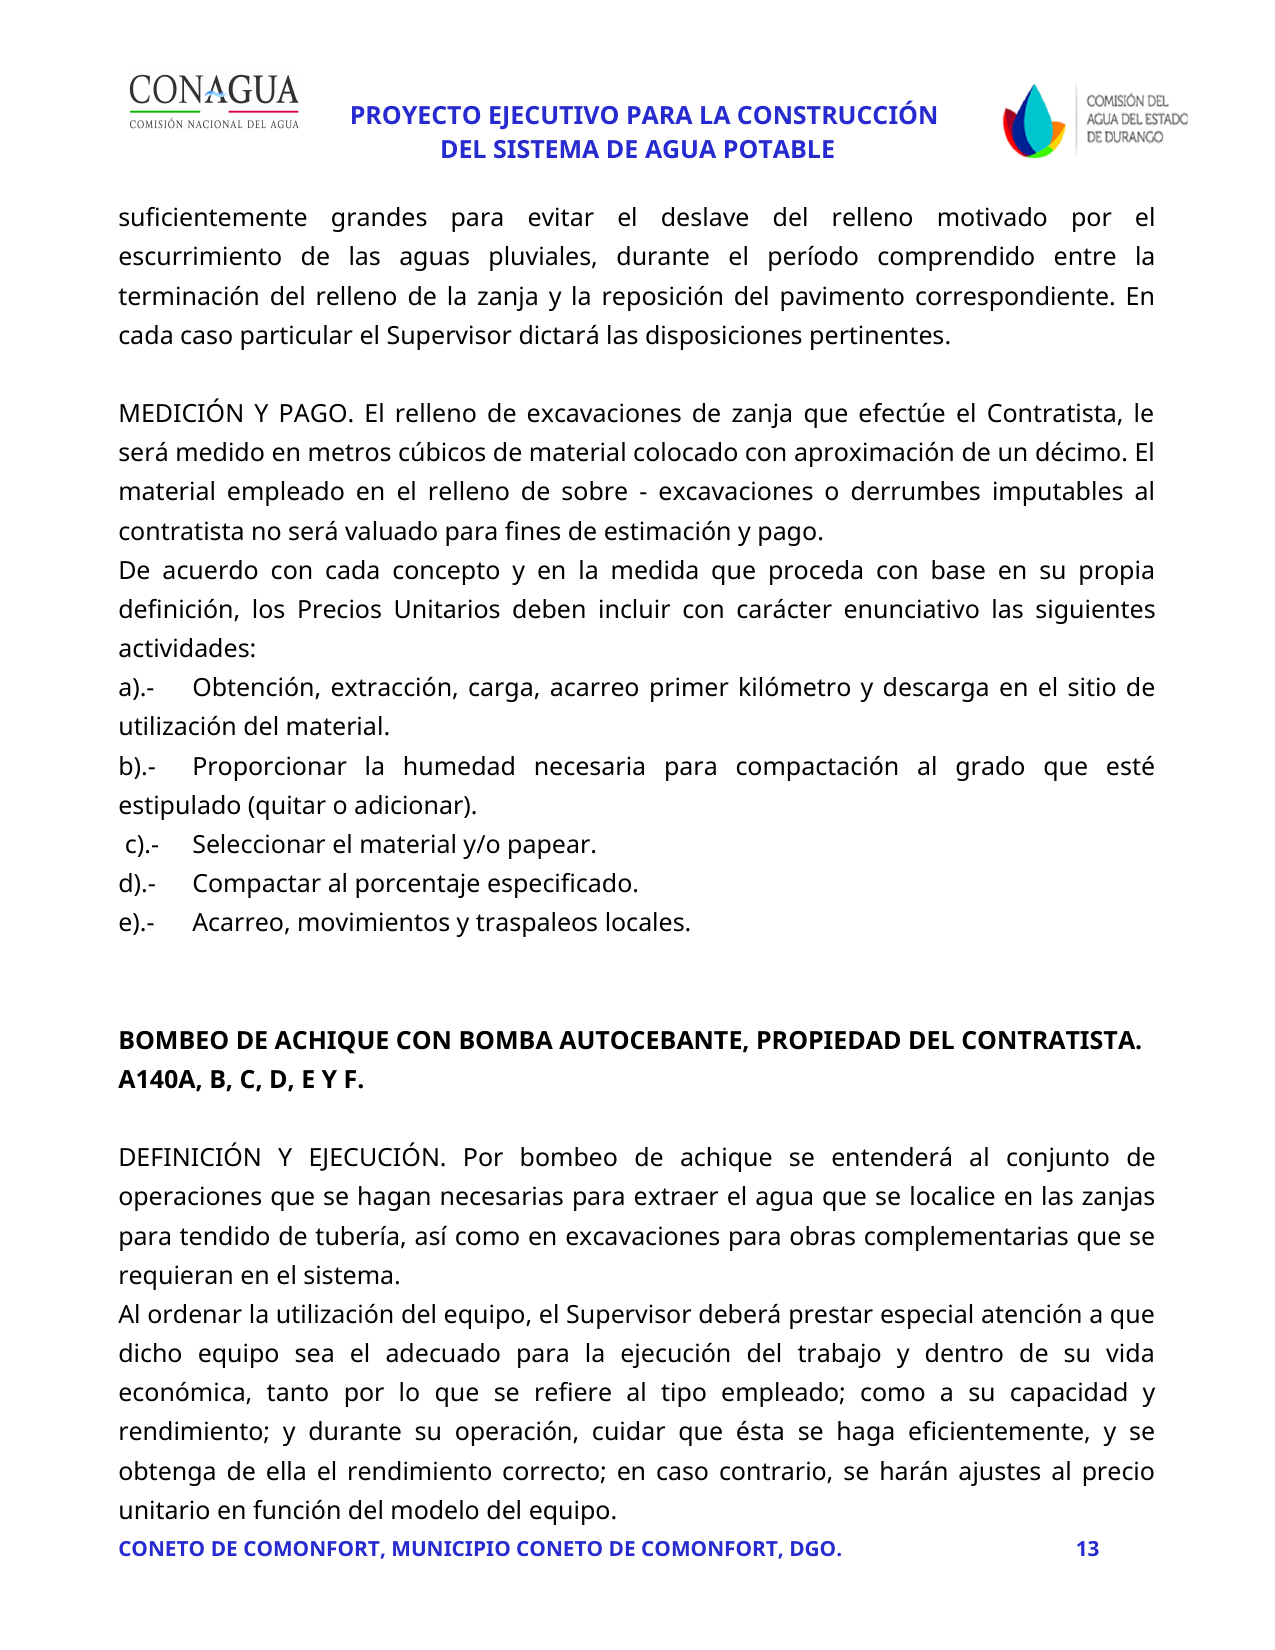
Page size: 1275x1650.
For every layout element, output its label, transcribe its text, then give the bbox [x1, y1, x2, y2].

text Al ordenar la utilización del equipo, el Supervisor deberá prestar especial atención a que dicho equipo sea el adecuado para la ejecución del trabajo y dentro de su vida económica, tanto por lo que se refiere al tipo empleado; como a su capacidad y rendimiento; y durante su operación, cuidar que ésta se haga eficientemente, y se obtenga de ella el rendimiento correcto; en caso contrario, se harán ajustes al precio unitario en función del modelo del equipo. [118, 1297, 1157, 1526]
text BOMBEO DE ACHIQUE CON BOMBA AUTOCEBANTE, PROPIEDAD DEL CONTRATISTA. [118, 1022, 1157, 1056]
text b).- Proporcionar la humedad necesaria para compactación al grado que esté estipulado (quitar o adicionar). [118, 748, 1157, 821]
text d).- Compactar al porcentaje especificado. [118, 866, 1157, 900]
text c).- Seleccionar el material y/o papear. [118, 827, 1157, 861]
text a).- Obtención, extracción, carga, acarreo primer kilómetro y descarga en el sitio de utilización del material. [118, 670, 1157, 743]
text MEDICIÓN Y PAGO. El relleno de excavaciones de zanja que efectúe el Contratista, le será medido en metros cúbicos de material colocado con aproximación de un décimo. El material empleado en el relleno de sobre - excavaciones o derrumbes imputables al contratista no será valuado para fines de estimación y pago. [118, 396, 1157, 547]
text A140A, B, C, D, E Y F. [118, 1062, 1157, 1096]
picture [126, 68, 299, 132]
text e).- Acarreo, movimientos y traspaleos locales. [118, 905, 1157, 939]
text DEFINICIÓN Y EJECUCIÓN. Por bombeo de achique se entenderá al conjunto de operaciones que se hagan necesarias para extraer el agua que se localice en las zanjas para tendido de tubería, así como en excavaciones para obras complementarias que se requieran en el sistema. [118, 1140, 1157, 1291]
text De acuerdo con cada concepto y en la medida que proceda con base en su propia definición, los Precios Unitarios deben incluir con carácter enunciativo las siguientes actividades: [118, 552, 1157, 665]
picture [1000, 81, 1191, 161]
